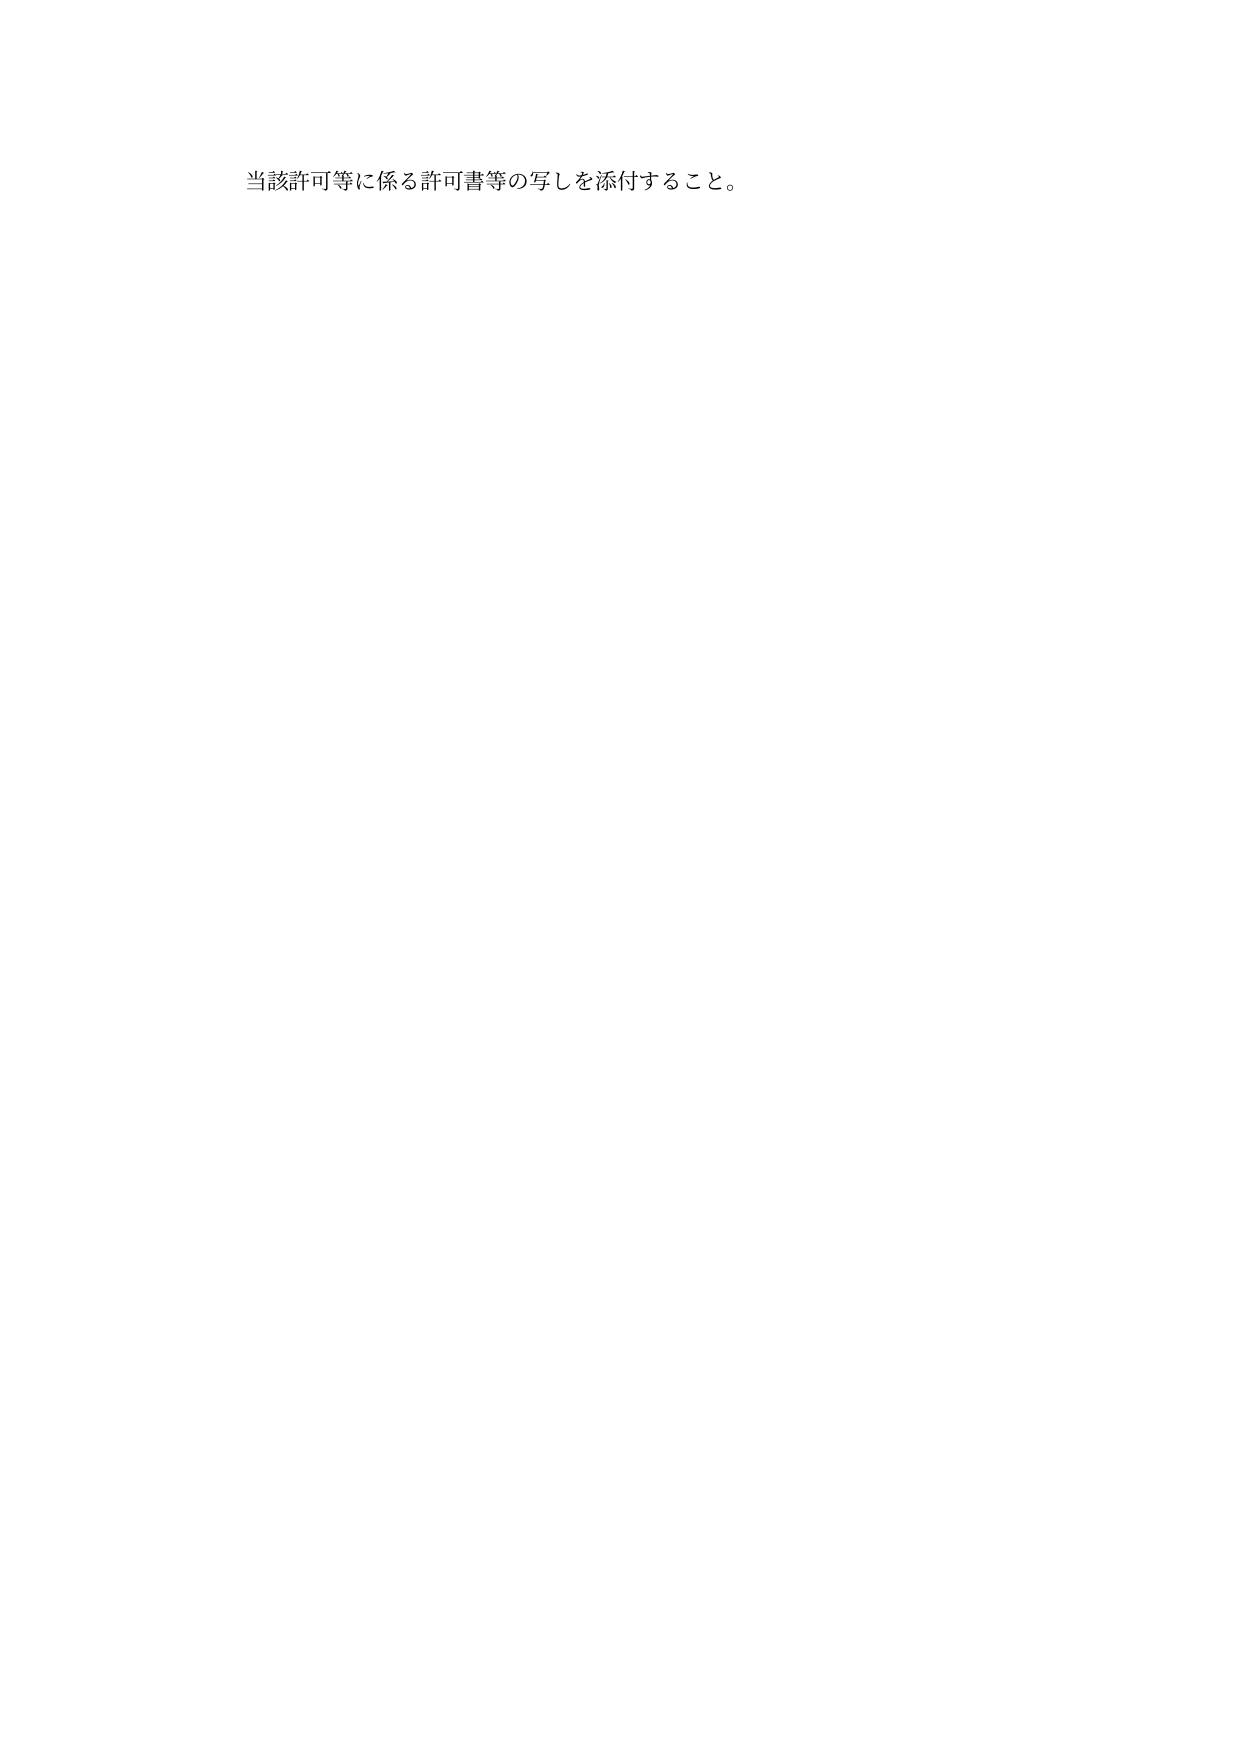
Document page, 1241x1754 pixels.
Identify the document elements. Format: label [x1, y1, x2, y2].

text [171, 164, 1069, 196]
